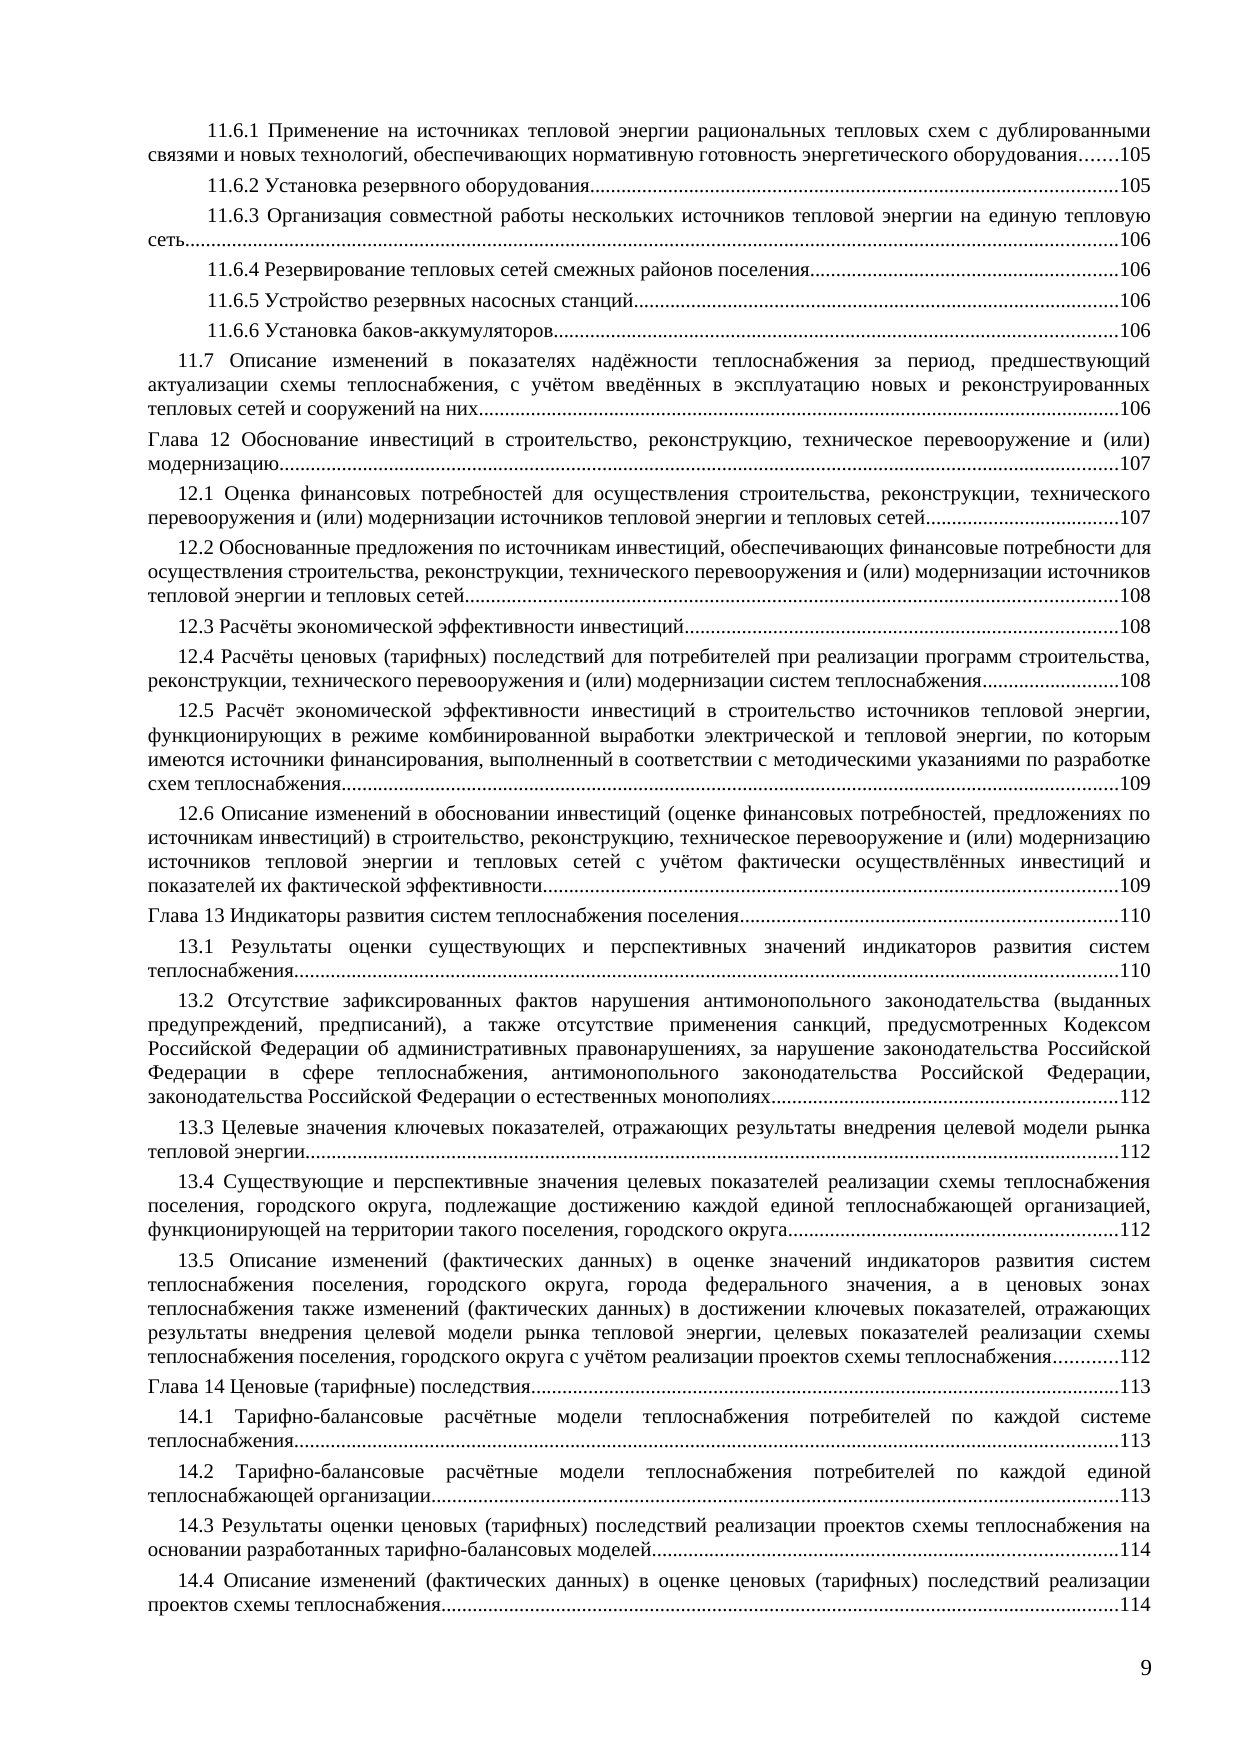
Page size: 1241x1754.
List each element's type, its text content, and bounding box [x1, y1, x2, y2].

text 13.4 Существующие и перспективные значения целевых показателей реализации схемы теплоснабжения поселения, городского округа, подлежащие достижению каждой единой теплоснабжающей организацией, функционирующей на территории такого поселения, городского округа 112 [148, 1169, 1152, 1241]
text 14.4 Описание изменений (фактических данных) в оценке ценовых (тарифных) последствий реализации проектов схемы теплоснабжения 114 [148, 1567, 1152, 1616]
text 13.3 Целевые значения ключевых показателей, отражающих результаты внедрения целевой модели рынка тепловой энергии 112 [148, 1115, 1152, 1163]
text 14.1 Тарифно-балансовые расчётные модели теплоснабжения потребителей по каждой системе теплоснабжения 113 [148, 1404, 1152, 1452]
text 11.6.3 Организация совместной работы нескольких источников тепловой энергии на единую тепловую сеть 106 [148, 203, 1152, 251]
text 12.3 Расчёты экономической эффективности инвестиций 108 [148, 614, 1152, 638]
text 11.6.2 Установка резервного оборудования 105 [148, 172, 1152, 197]
text 13.2 Отсутствие зафиксированных фактов нарушения антимонопольного законодательства (выданных предупреждений, предписаний), а также отсутствие применения санкций, предусмотренных Кодексом Российской Федерации об административных правонарушениях, за нарушение законодательства Российской Федерации в сфере теплоснабжения, антимонопольного законодательства Российской Федерации, законодательства Российской Федерации о естественных монополиях 112 [148, 988, 1152, 1108]
text 11.6.6 Установка баков-аккумуляторов 106 [148, 318, 1152, 342]
text 14.3 Результаты оценки ценовых (тарифных) последствий реализации проектов схемы теплоснабжения на основании разработанных тарифно-балансовых моделей 114 [148, 1513, 1152, 1561]
text 11.6.4 Резервирование тепловых сетей смежных районов поселения 106 [148, 257, 1152, 281]
text 12.2 Обоснованные предложения по источникам инвестиций, обеспечивающих финансовые потребности для осуществления строительства, реконструкции, технического перевооружения и (или) модернизации источников тепловой энергии и тепловых сетей 108 [148, 535, 1152, 607]
text Глава 13 Индикаторы развития систем теплоснабжения поселения 110 [148, 903, 1152, 927]
text Глава 14 Ценовые (тарифные) последствия 113 [148, 1374, 1152, 1398]
text 12.5 Расчёт экономической эффективности инвестиций в строительство источников тепловой энергии, функционирующих в режиме комбинированной выработки электрической и тепловой энергии, по которым имеются источники финансирования, выполненный в соответствии с методическими указаниями по разработке схем теплоснабжения 109 [148, 698, 1152, 795]
text 11.6.5 Устройство резервных насосных станций 106 [148, 287, 1152, 312]
text 13.5 Описание изменений (фактических данных) в оценке значений индикаторов развития систем теплоснабжения поселения, городского округа, города федерального значения, а в ценовых зонах теплоснабжения также изменений (фактических данных) в достижении ключевых показателей, отражающих результаты внедрения целевой модели рынка тепловой энергии, целевых показателей реализации схемы теплоснабжения поселения, городского округа с учётом реализации проектов схемы теплоснабжения 112 [148, 1247, 1152, 1368]
text 14.2 Тарифно-балансовые расчётные модели теплоснабжения потребителей по каждой единой теплоснабжающей организации 113 [148, 1459, 1152, 1507]
text 12.6 Описание изменений в обосновании инвестиций (оценке финансовых потребностей, предложениях по источникам инвестиций) в строительство, реконструкцию, техническое перевооружение и (или) модернизацию источников тепловой энергии и тепловых сетей с учётом фактически осуществлённых инвестиций и показателей их фактической эффективности 109 [148, 801, 1152, 897]
text 12.4 Расчёты ценовых (тарифных) последствий для потребителей при реализации программ строительства, реконструкции, технического перевооружения и (или) модернизации систем теплоснабжения 108 [148, 644, 1152, 692]
text 13.1 Результаты оценки существующих и перспективных значений индикаторов развития систем теплоснабжения 110 [148, 934, 1152, 982]
text 12.1 Оценка финансовых потребностей для осуществления строительства, реконструкции, технического перевооружения и (или) модернизации источников тепловой энергии и тепловых сетей 107 [148, 481, 1152, 529]
text 11.7 Описание изменений в показателях надёжности теплоснабжения за период, предшествующий актуализации схемы теплоснабжения, с учётом введённых в эксплуатацию новых и реконструированных тепловых сетей и сооружений на них 106 [148, 348, 1152, 420]
text 11.6.1 Применение на источниках тепловой энергии рациональных тепловых схем с дублированными связями и новых технологий, обеспечивающих нормативную готовность энергетического оборудования 105 [148, 118, 1152, 166]
text Глава 12 Обоснование инвестиций в строительство, реконструкцию, техническое перевооружение и (или) модернизацию 107 [148, 427, 1152, 475]
